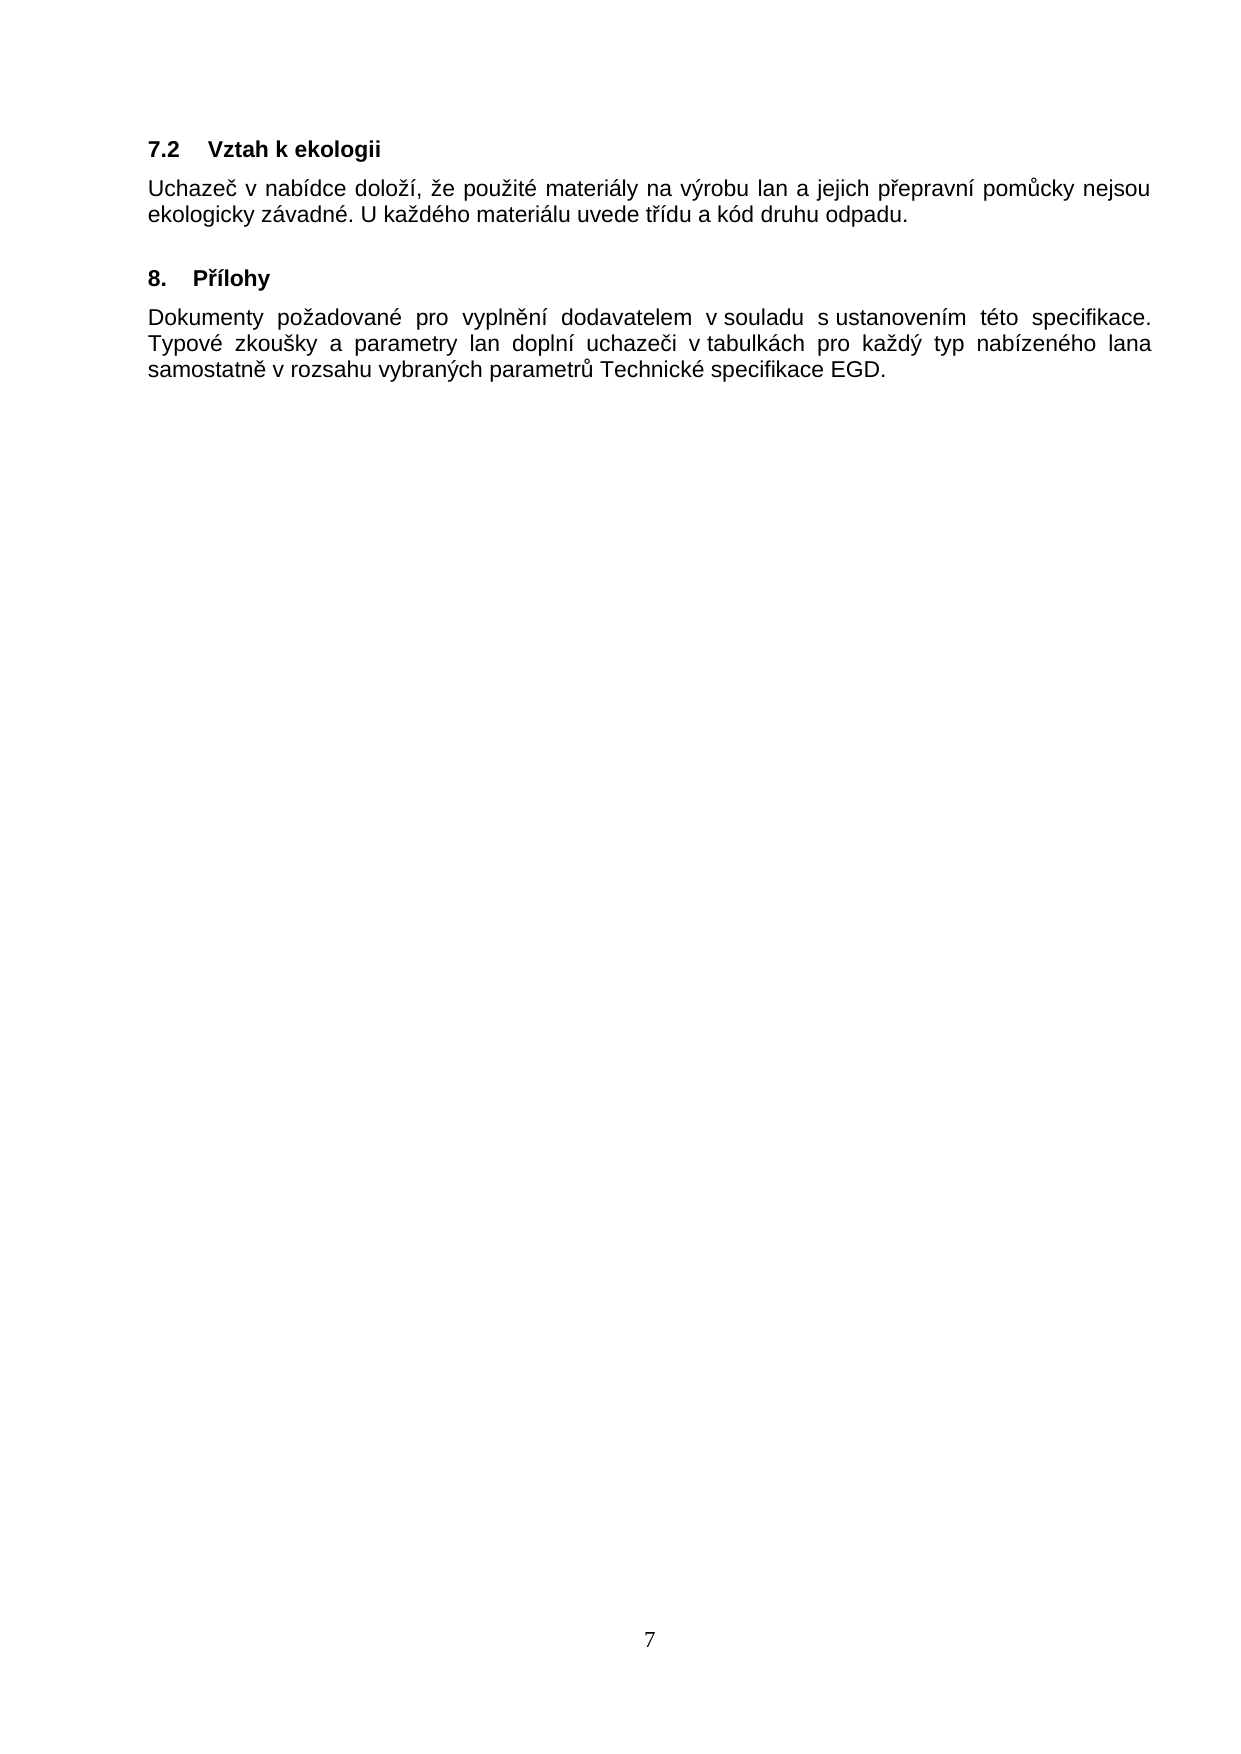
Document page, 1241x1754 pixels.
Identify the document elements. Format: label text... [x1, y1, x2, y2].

text Uchazeč v nabídce doloží, že použité materiály na výrobu lan a jejich přepravní pomůcky nejsou ekologicky závadné. U každého materiálu uvede třídu a kód druhu odpadu. [148, 175, 1152, 227]
subtitle Přílohy [148, 265, 1152, 291]
subtitle Vztah k ekologii [148, 136, 1152, 162]
text Dokumenty požadované pro vyplnění dodavatelem v souladu s ustanovením této specifikace. Typové zkoušky a parametry lan doplní uchazeči v tabulkách pro každý typ nabízeného lana samostatně v rozsahu vybraných parametrů Technické specifikace EGD. [148, 304, 1152, 383]
